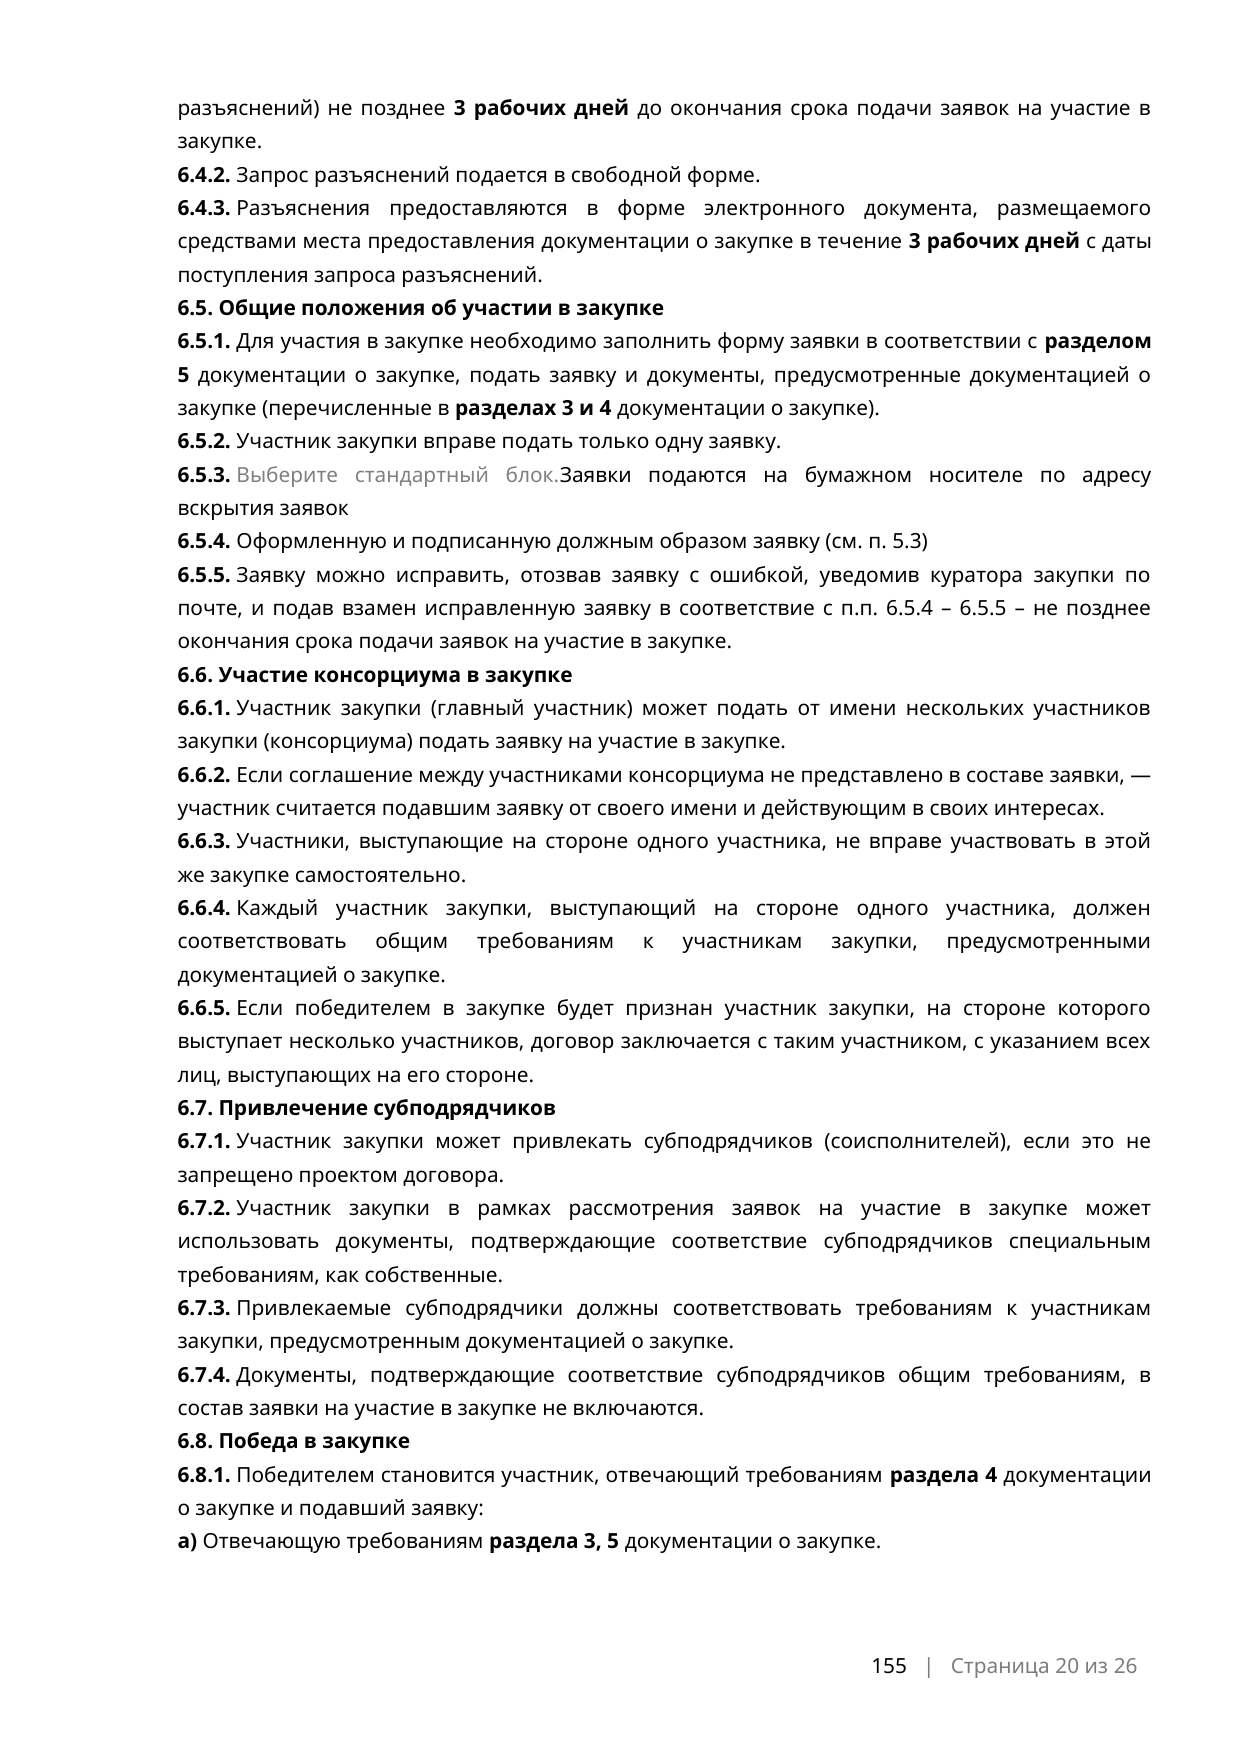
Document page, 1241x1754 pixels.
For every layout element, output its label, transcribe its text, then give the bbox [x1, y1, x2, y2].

text Победа в закупке [177, 1422, 1152, 1455]
text Документы, подтверждающие соответствие субподрядчиков общим требованиям, в состав заявки на участие в закупке не включаются. [177, 1355, 1152, 1422]
text Заявку можно исправить, отозвав заявку с ошибкой, уведомив куратора закупки по почте, и подав взамен исправленную заявку в соответствие с п.п. 6.5.4 – 6.5.5 – не позднее окончания срока подачи заявок на участие в закупке. [177, 555, 1152, 655]
text Участник закупки вправе подать только одну заявку. [177, 422, 1152, 455]
text Привлечение субподрядчиков [177, 1089, 1152, 1122]
text Если соглашение между участниками консорциума не представлено в составе заявки, — участник считается подавшим заявку от своего имени и действующим в своих интересах. [177, 755, 1152, 822]
text Заявки подаются на бумажном носителе по адресу вскрытия заявок [177, 455, 1152, 522]
text Участник закупки в рамках рассмотрения заявок на участие в закупке может использовать документы, подтверждающие соответствие субподрядчиков специальным требованиям, как собственные. [177, 1189, 1152, 1289]
text Участие консорциума в закупке [177, 655, 1152, 689]
text Участники, выступающие на стороне одного участника, не вправе участвовать в этой же закупке самостоятельно. [177, 822, 1152, 889]
text Участник закупки (главный участник) может подать от имени нескольких участников закупки (консорциума) подать заявку на участие в закупке. [177, 689, 1152, 755]
text Каждый участник закупки, выступающий на стороне одного участника, должен соответствовать общим требованиям к участникам закупки, предусмотренными документацией о закупке. [177, 889, 1152, 989]
text Для участия в закупке необходимо заполнить форму заявки в соответствии с разделом 5 документации о закупке, подать заявку и документы, предусмотренные документацией о закупке (перечисленные в разделах 3 и 4 документации о закупке). [177, 322, 1152, 422]
text Оформленную и подписанную должным образом заявку (см. п. 5.3) [177, 522, 1152, 555]
text Общие положения об участии в закупке [177, 289, 1152, 322]
text Если победителем в закупке будет признан участник закупки, на стороне которого выступает несколько участников, договор заключается с таким участником, с указанием всех лиц, выступающих на его стороне. [177, 989, 1152, 1089]
text Участник закупки может привлекать субподрядчиков (соисполнителей), если это не запрещено проектом договора. [177, 1122, 1152, 1189]
text Разъяснения предоставляются в форме электронного документа, размещаемого средствами места предоставления документации о закупке в течение 3 рабочих дней с даты поступления запроса разъяснений. [177, 189, 1152, 289]
text Отвечающую требованиям раздела 3, 5 документации о закупке. [177, 1522, 1152, 1555]
text Победителем становится участник, отвечающий требованиям раздела 4 документации о закупке и подавший заявку: [177, 1455, 1152, 1522]
text Запрос разъяснений подается в свободной форме. [177, 155, 1152, 189]
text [177, 89, 1152, 155]
text Привлекаемые субподрядчики должны соответствовать требованиям к участникам закупки, предусмотренным документацией о закупке. [177, 1289, 1152, 1355]
